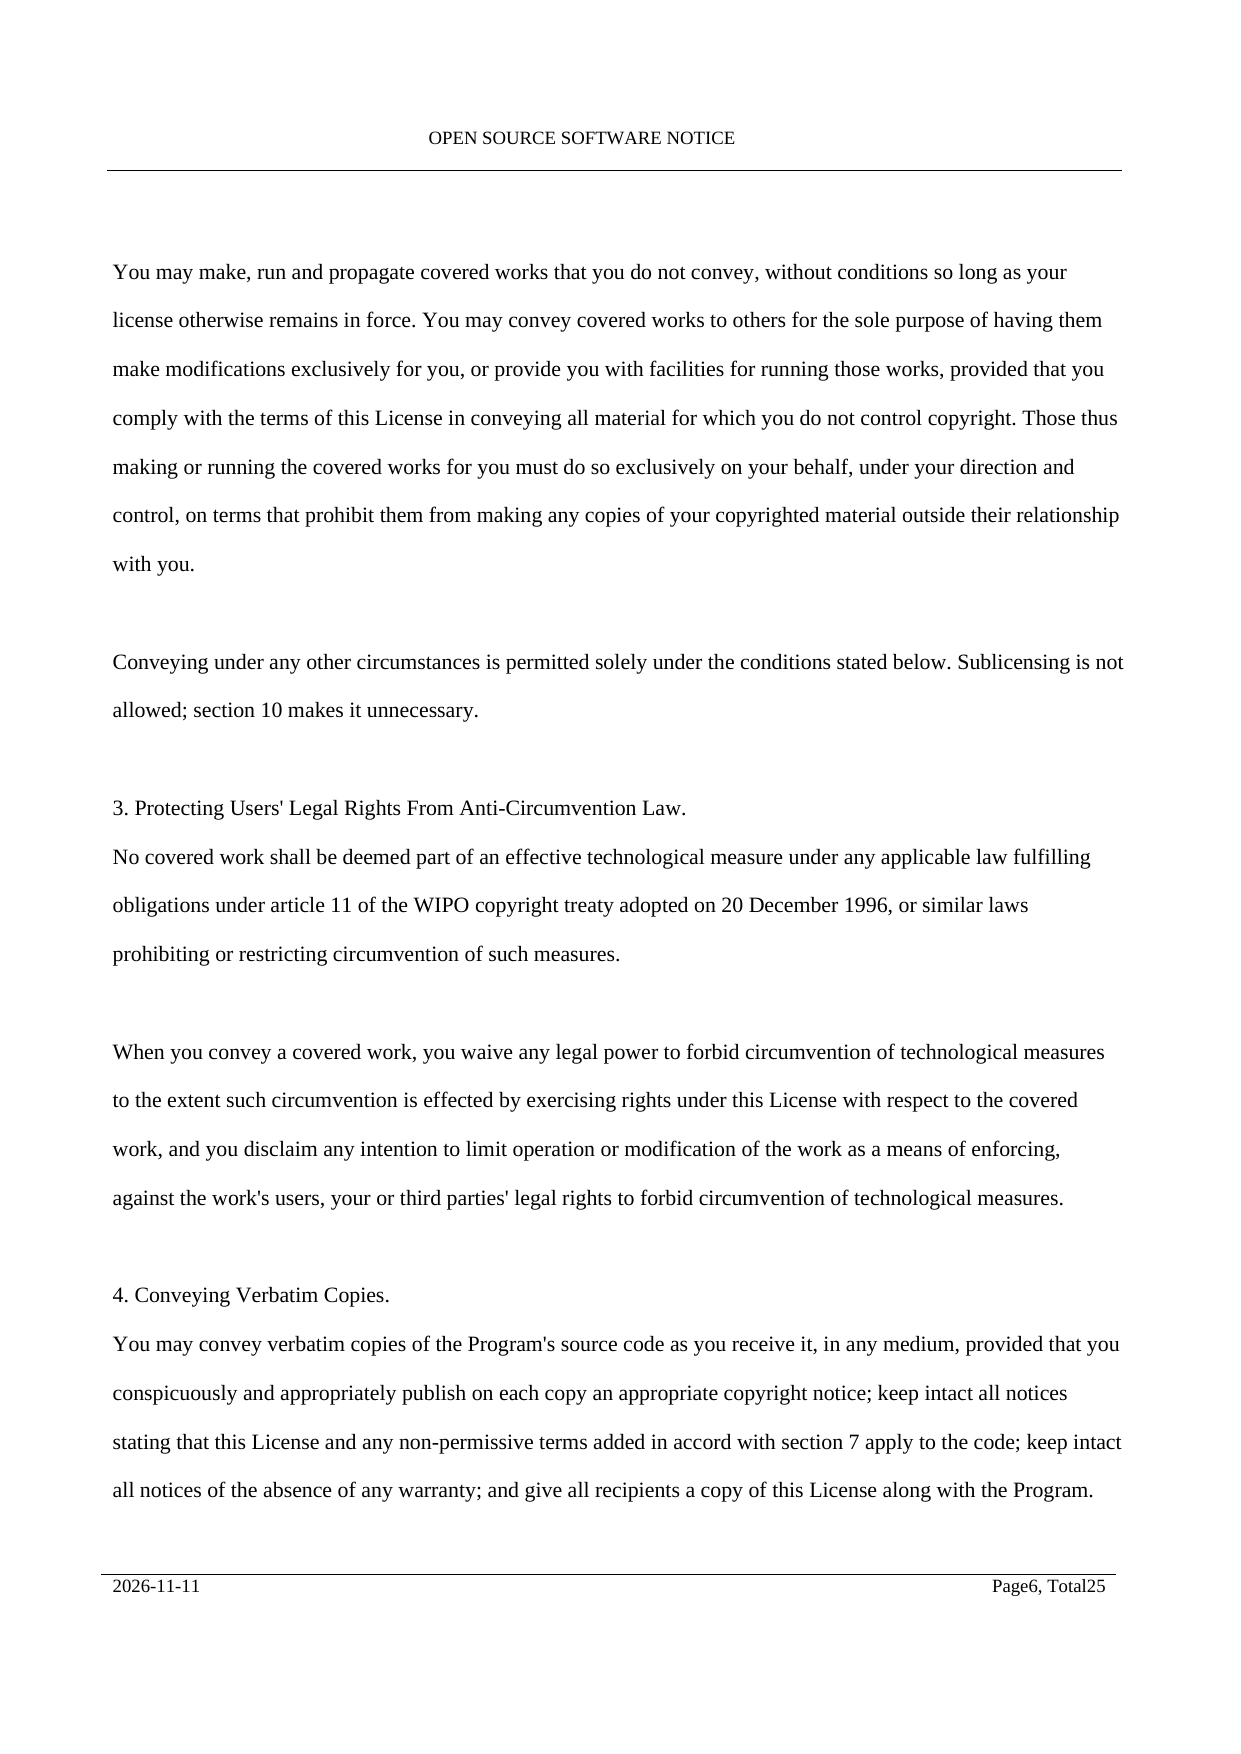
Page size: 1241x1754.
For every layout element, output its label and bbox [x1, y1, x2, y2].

text [112, 206, 1128, 1506]
